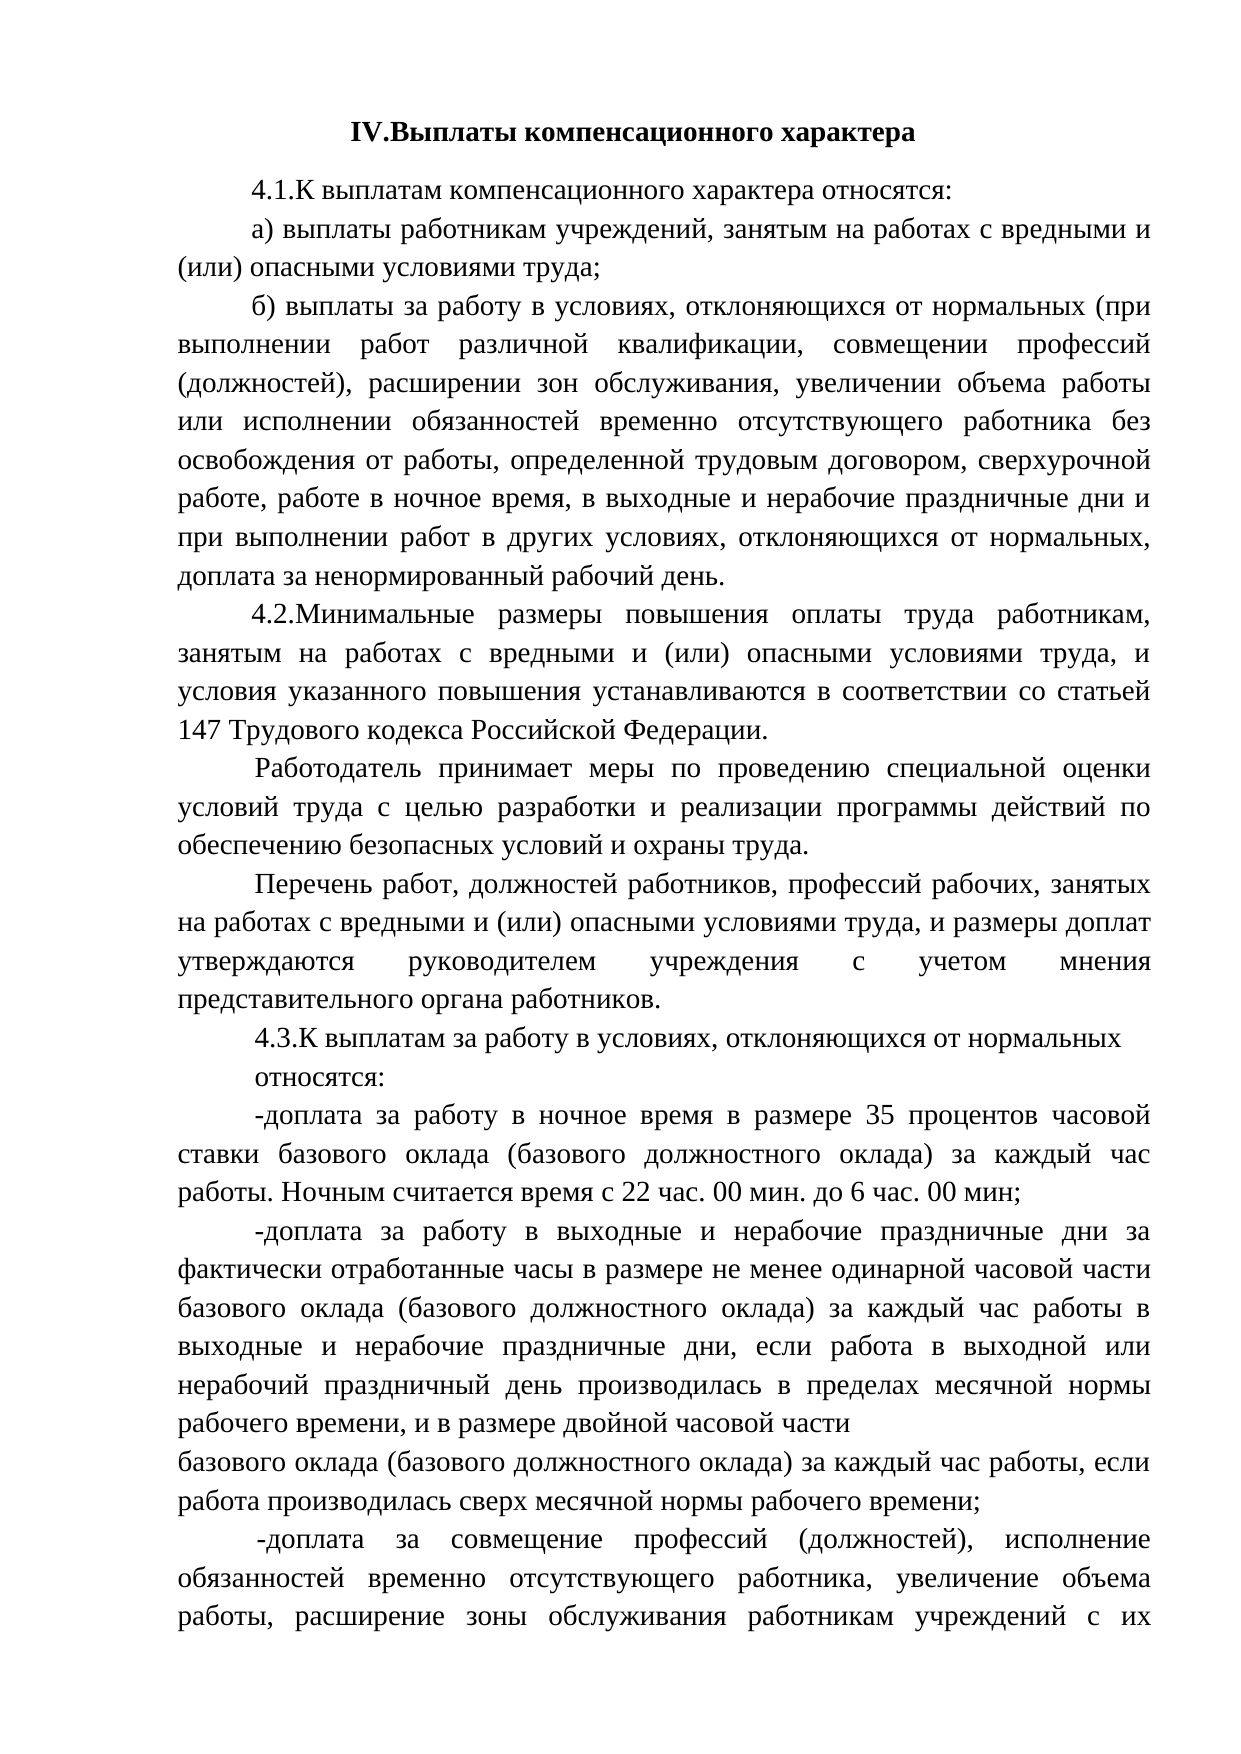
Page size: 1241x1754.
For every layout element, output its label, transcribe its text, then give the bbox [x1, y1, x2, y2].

text 4.3.К выплатам за работу в условиях, отклоняющихся от нормальных [254, 1020, 1152, 1054]
text 4.2.Минимальные размеры повышения оплаты труда работникам, занятым на работах с вредными и (или) опасными условиями труда, и условия указанного повышения устанавливаются в соответствии со статьей 147 Трудового кодекса Российской Федерации. [177, 596, 1152, 745]
text базового оклада (базового должностного оклада) за каждый час работы, если работа производилась сверх месячной нормы рабочего времени; [177, 1444, 1152, 1516]
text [177, 1521, 1152, 1632]
text а) выплаты работникам учреждений, занятым на работах с вредными и (или) опасными условиями труда; [177, 211, 1152, 283]
text относятся: [254, 1059, 1152, 1092]
text -доплата за работу в выходные и нерабочие праздничные дни за фактически отработанные часы в размере не менее одинарной часовой части базового оклада (базового должностного оклада) за каждый час работы в выходные и нерабочие праздничные дни, если работа в выходной или нерабочий праздничный день производилась в пределах месячной нормы рабочего времени, и в размере двойной часовой части [177, 1213, 1152, 1439]
text 4.1.К выплатам компенсационного характера относятся: [177, 172, 1152, 206]
text б) выплаты за работу в условиях, отклоняющихся от нормальных (при выполнении работ различной квалификации, совмещении профессий (должностей), расширении зон обслуживания, увеличении объема работы или исполнении обязанностей временно отсутствующего работника без освобождения от работы, определенной трудовым договором, сверхурочной работе, работе в ночное время, в выходные и нерабочие праздничные дни и при выполнении работ в других условиях, отклоняющихся от нормальных, доплата за ненормированный рабочий день. [177, 288, 1152, 591]
text Перечень работ, должностей работников, профессий рабочих, занятых на работах с вредными и (или) опасными условиями труда, и размеры доплат утверждаются руководителем учреждения с учетом мнения представительного органа работников. [177, 866, 1152, 1015]
text Работодатель принимает меры по проведению специальной оценки условий труда с целью разработки и реализации программы действий по обеспечению безопасных условий и охраны труда. [177, 750, 1152, 861]
text -доплата за работу в ночное время в размере 35 процентов часовой ставки базового оклада (базового должностного оклада) за каждый час работы. Ночным считается время с 22 час. 00 мин. до 6 час. 00 мин; [177, 1097, 1152, 1208]
text IV.Выплаты компенсационного характера [350, 118, 1152, 147]
